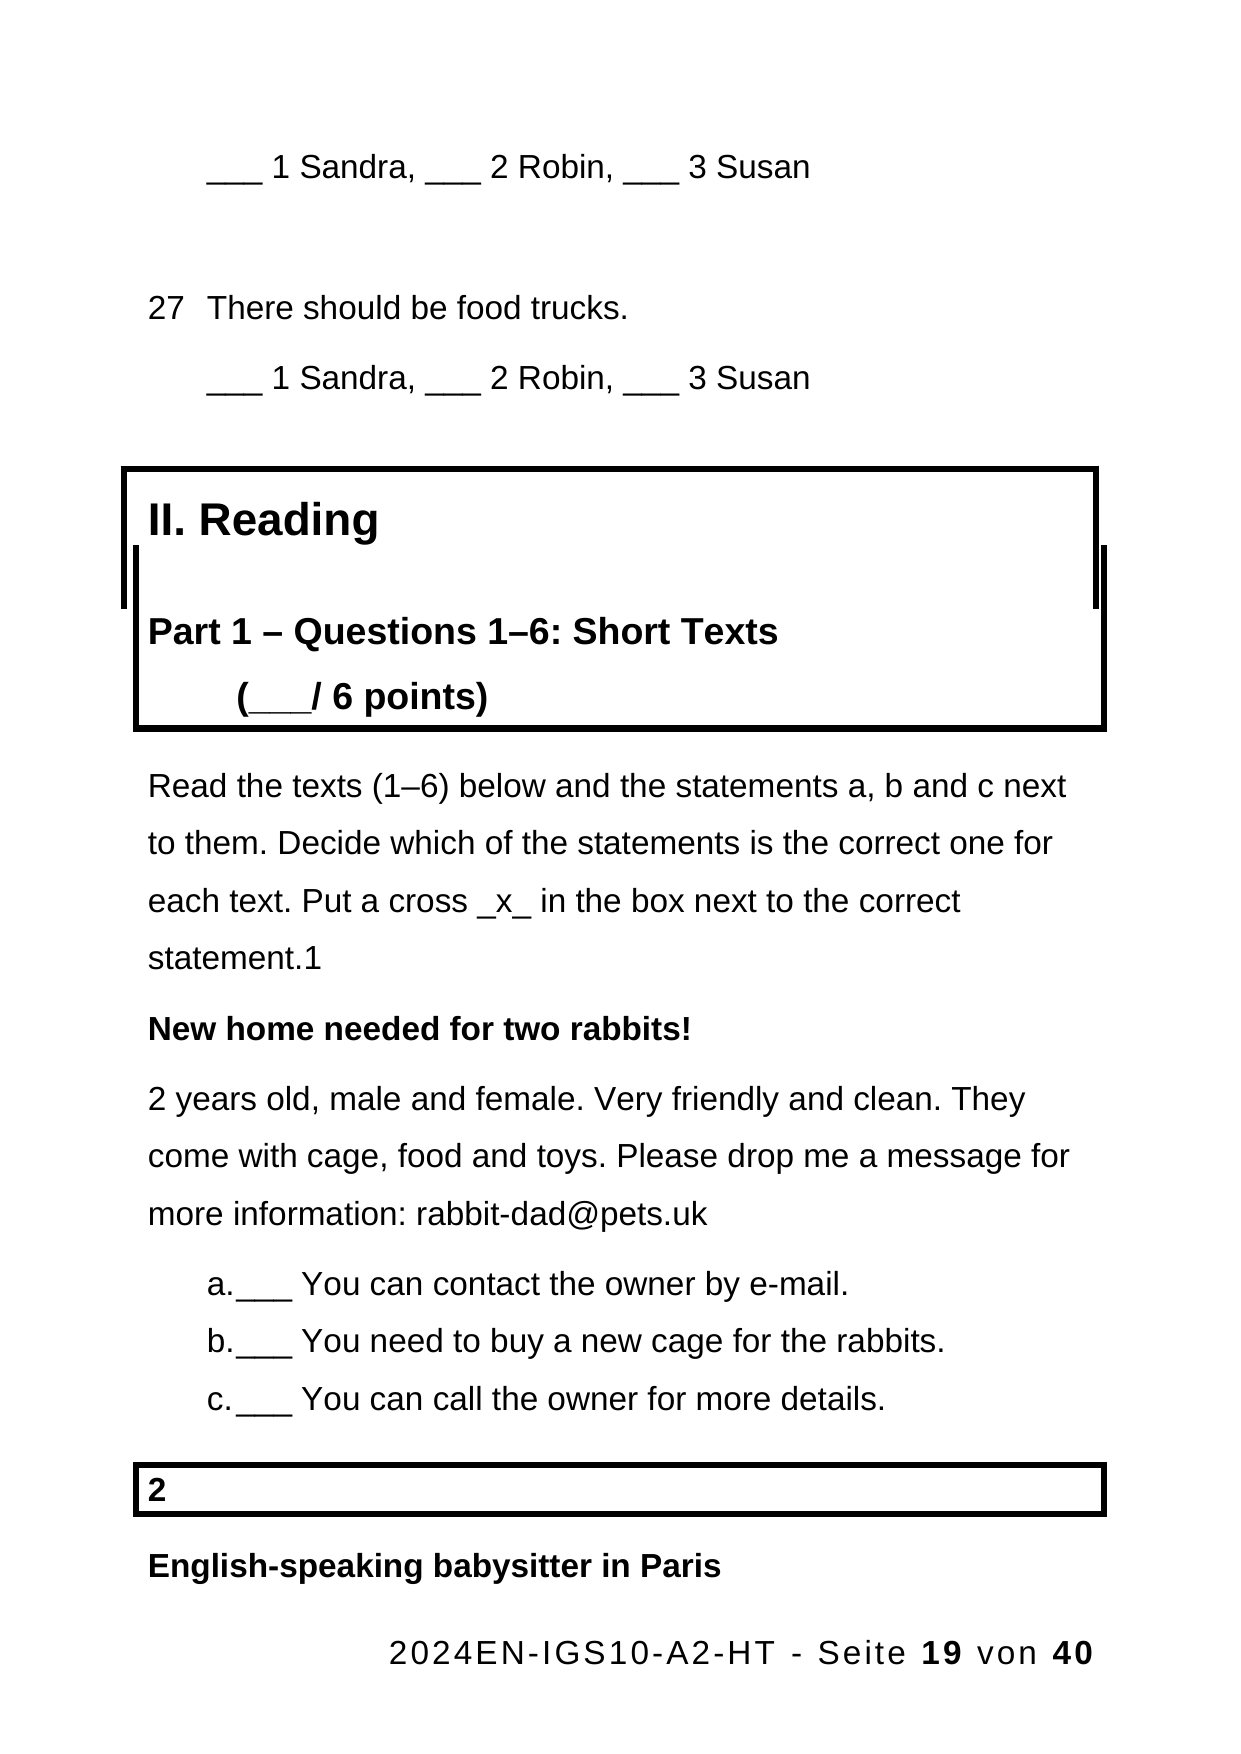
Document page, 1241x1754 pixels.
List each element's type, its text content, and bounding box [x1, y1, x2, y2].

text English-speaking babysitter in Paris [148, 1546, 1093, 1585]
list a. ___ You can contact the owner by e-mail. [207, 1264, 1093, 1302]
list 27 There should be food trucks. [148, 288, 1093, 326]
list ___ 1 Sandra, ___ 2 Robin, ___ 3 Susan [207, 358, 1093, 396]
list c. ___ You can call the owner for more details. [207, 1379, 1093, 1418]
text Read the texts (1–6) below and the statements a, b and c next to them. Decide which of the statements is the correct one for each text. Put a cross _x_ in the box next to the correct statement.1 [148, 766, 1093, 977]
subtitle Part 1 – Questions 1–6: Short Texts (___/ 6 points) [139, 601, 1101, 725]
list ___ 1 Sandra, ___ 2 Robin, ___ 3 Susan [207, 148, 1093, 186]
text New home needed for two rabbits! [148, 1008, 1093, 1047]
subtitle II. Reading [127, 472, 1093, 545]
subtitle 2 [139, 1468, 1101, 1511]
text 2 years old, male and female. Very friendly and clean. They come with cage, food and toys. Please drop me a message for more information: rabbit-dad@pets.uk [148, 1079, 1093, 1232]
list b. ___ You need to buy a new cage for the rabbits. [207, 1322, 1093, 1360]
